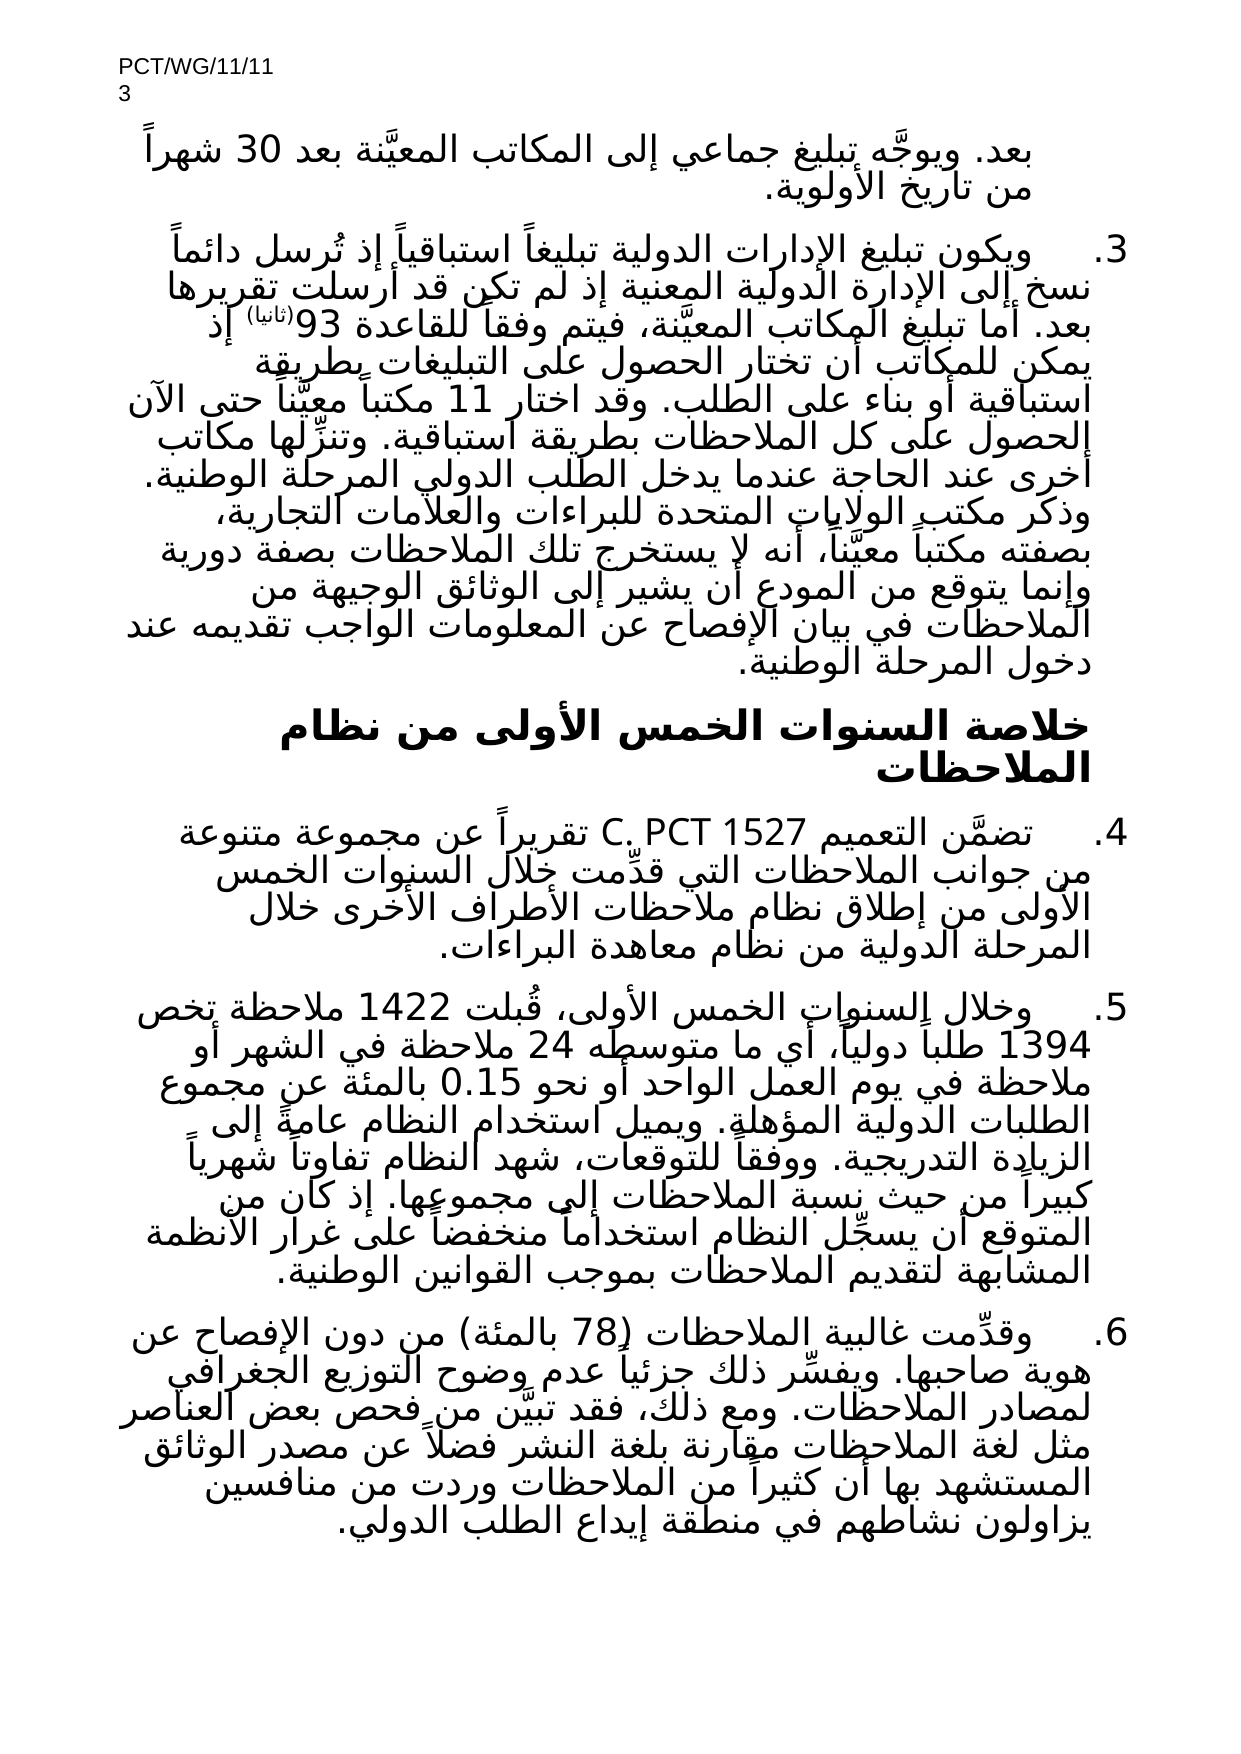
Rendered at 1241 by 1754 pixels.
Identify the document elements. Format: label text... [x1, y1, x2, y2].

text ويكون تبليغ الإدارات الدولية تبليغاً استباقياً إذ تُرسل دائماً نسخ إلى الإدارة الدولية المعنية إذ لم تكن قد أرسلت تقريرها بعد. أما تبليغ المكاتب المعيَّنة، فيتم وفقاً للقاعدة 93(ثانيا) إذ يمكن للمكاتب أن تختار الحصول على التبليغات بطريقة استباقية أو بناء على الطلب. وقد اختار 11 مكتباً معيَّناً حتى الآن الحصول على كل الملاحظات بطريقة استباقية. وتنزِّلها مكاتب أخرى عند الحاجة عندما يدخل الطلب الدولي المرحلة الوطنية. وذكر مكتب الولايات المتحدة للبراءات والعلامات التجارية، بصفته مكتباً معيَّناً، أنه لا يستخرج تلك الملاحظات بصفة دورية وإنما يتوقع من المودع أن يشير إلى الوثائق الوجيهة من الملاحظات في بيان الإفصاح عن المعلومات الواجب تقديمه عند دخول المرحلة الوطنية. [118, 232, 1092, 682]
subtitle خلاصة السنوات الخمس الأولى من نظام الملاحظات [118, 707, 1092, 791]
text تضمَّن التعميم C. PCT 1527 تقريراً عن مجموعة متنوعة من جوانب الملاحظات التي قدِّمت خلال السنوات الخمس الأولى من إطلاق نظام ملاحظات الأطراف الأخرى خلال المرحلة الدولية من نظام معاهدة البراءات. [118, 816, 1092, 966]
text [118, 132, 1033, 207]
text وخلال السنوات الخمس الأولى، قُبلت 1422 ملاحظة تخص 1394 طلباً دولياً، أي ما متوسطه 24 ملاحظة في الشهر أو ملاحظة في يوم العمل الواحد أو نحو 0.15 بالمئة عن مجموع الطلبات الدولية المؤهلة. ويميل استخدام النظام عامةً إلى الزيادة التدريجية. ووفقاً للتوقعات، شهد النظام تفاوتاً شهرياً كبيراً من حيث نسبة الملاحظات إلى مجموعها. إذ كان من المتوقع أن يسجِّل النظام استخداماً منخفضاً على غرار الأنظمة المشابهة لتقديم الملاحظات بموجب القوانين الوطنية. [118, 991, 1092, 1291]
text وقدِّمت غالبية الملاحظات (78 بالمئة) من دون الإفصاح عن هوية صاحبها. ويفسِّر ذلك جزئياً عدم وضوح التوزيع الجغرافي لمصادر الملاحظات. ومع ذلك، فقد تبيَّن من فحص بعض العناصر مثل لغة الملاحظات مقارنة بلغة النشر فضلاً عن مصدر الوثائق المستشهد بها أن كثيراً من الملاحظات وردت من منافسين يزاولون نشاطهم في منطقة إيداع الطلب الدولي. [118, 1316, 1092, 1541]
